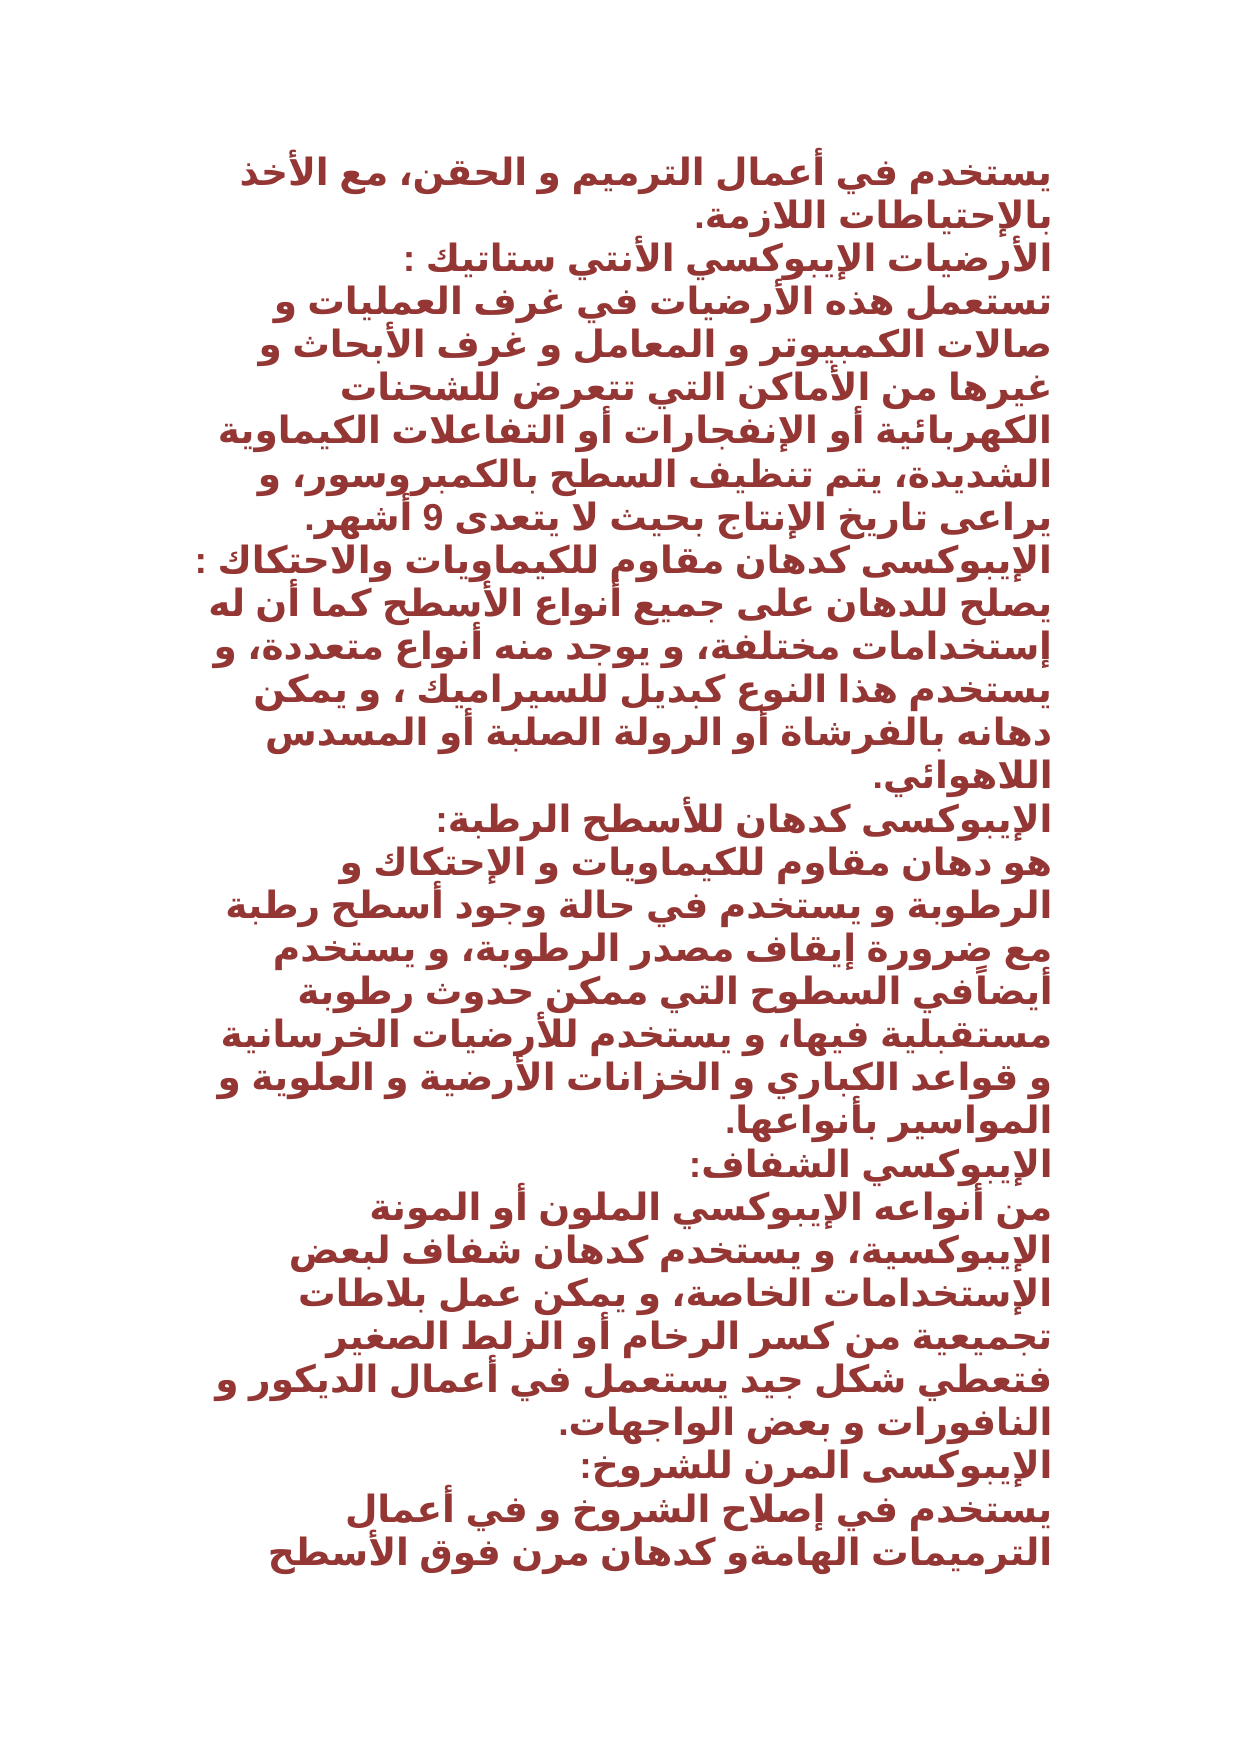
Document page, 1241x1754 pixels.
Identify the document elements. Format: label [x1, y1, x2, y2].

text [187, 150, 1053, 1573]
